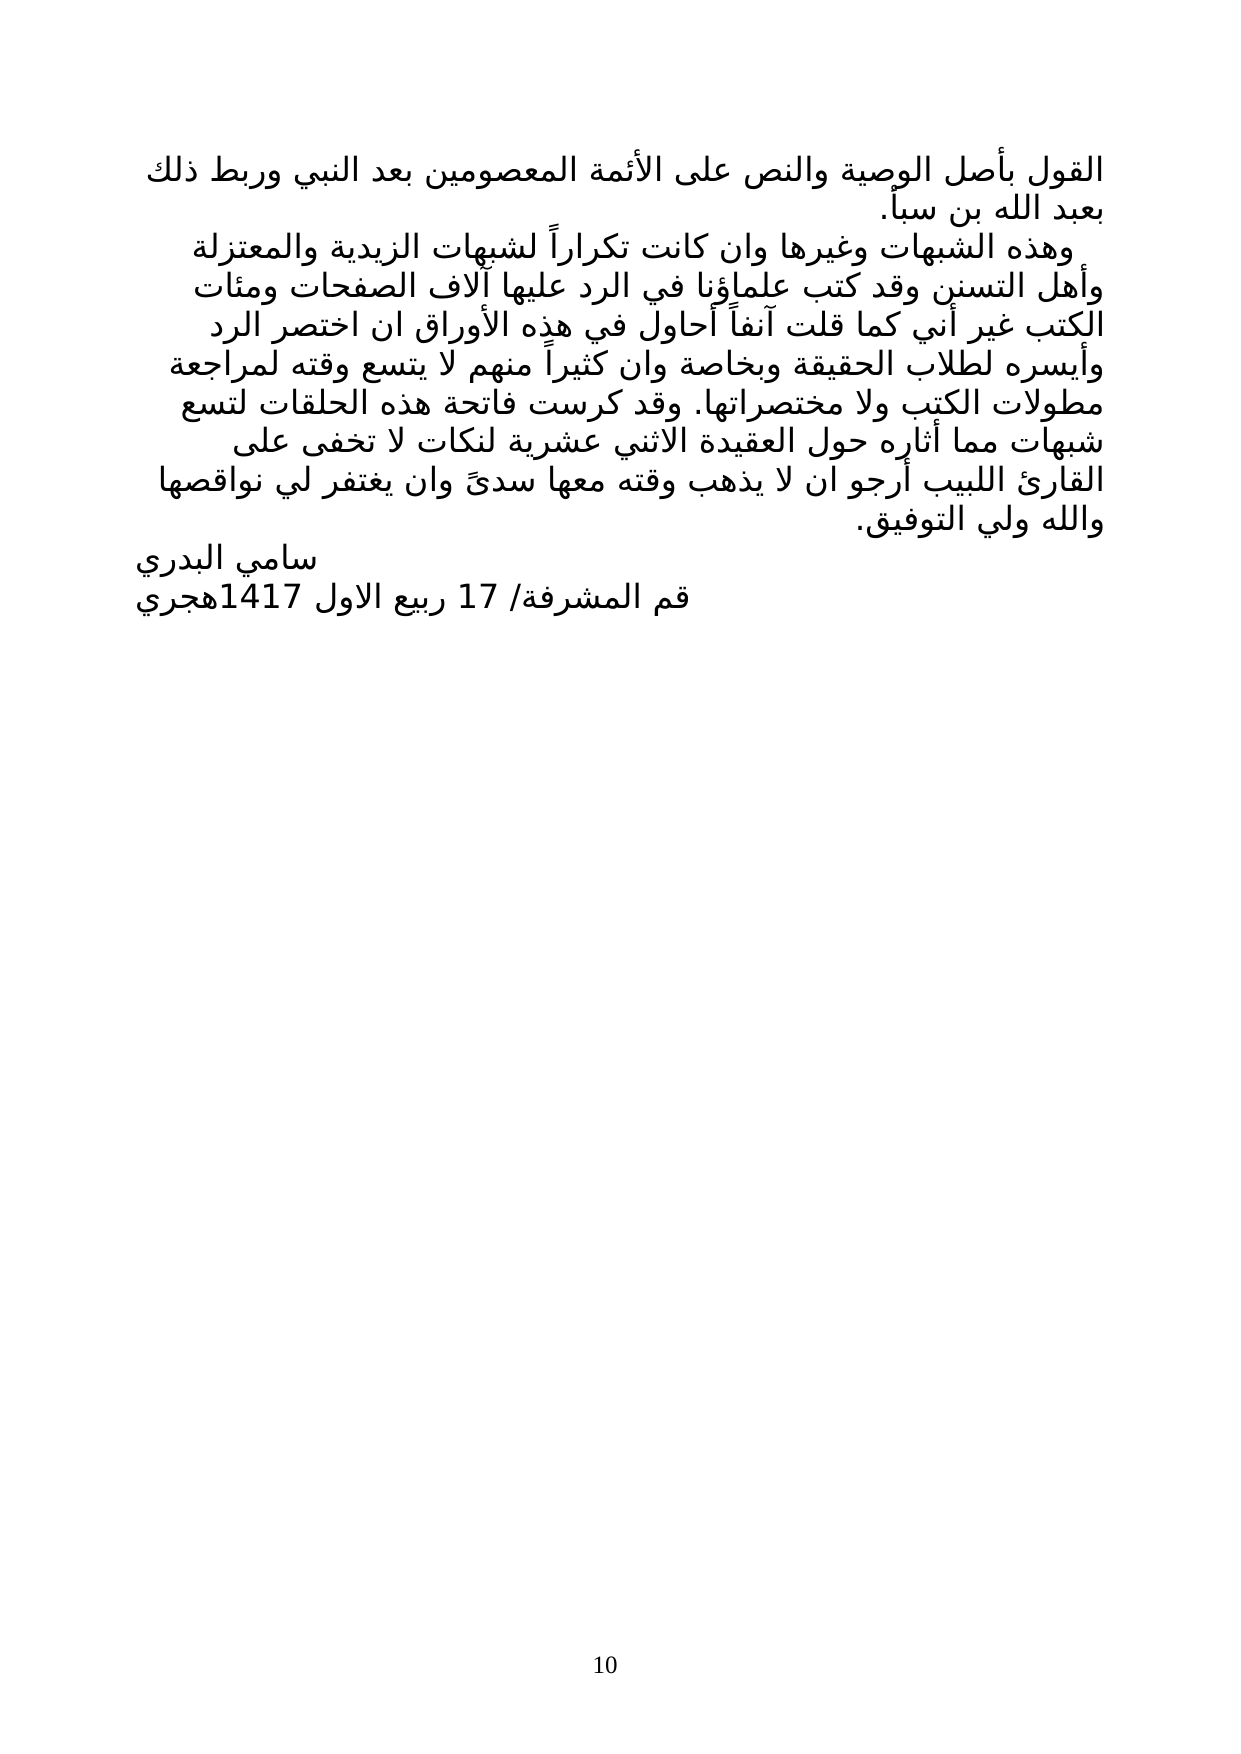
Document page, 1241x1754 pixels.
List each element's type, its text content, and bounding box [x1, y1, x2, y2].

text القول بأصل الوصية والنص على الأئمة المعصومين بعد النبي وربط ذلك بعبد الله بن سبأ. [135, 150, 1105, 228]
text قم المشرفة/ 17 ربيع الاول 1417هجري [135, 577, 1105, 616]
text وهذه الشبهات وغيرها وان كانت تكراراً لشبهات الزيدية والمعتزلة وأهل التسنن وقد كتب علماؤنا في الرد عليها آلاف الصفحات ومئات الكتب غير أني كما قلت آنفاً أحاول في هذه الأوراق ان اختصر الرد وأيسره لطلاب الحقيقة وبخاصة وان كثيراً منهم لا يتسع وقته لمراجعة مطولات الكتب ولا مختصراتها. وقد كرست فاتحة هذه الحلقات لتسع شبهات مما أثاره حول العقيدة الاثني عشرية لنكات لا تخفى على القارئ اللبيب أرجو ان لا يذهب وقته معها سدىً وان يغتفر لي نواقصها والله ولي التوفيق. [135, 228, 1105, 538]
text سامي البدري [135, 538, 1105, 577]
